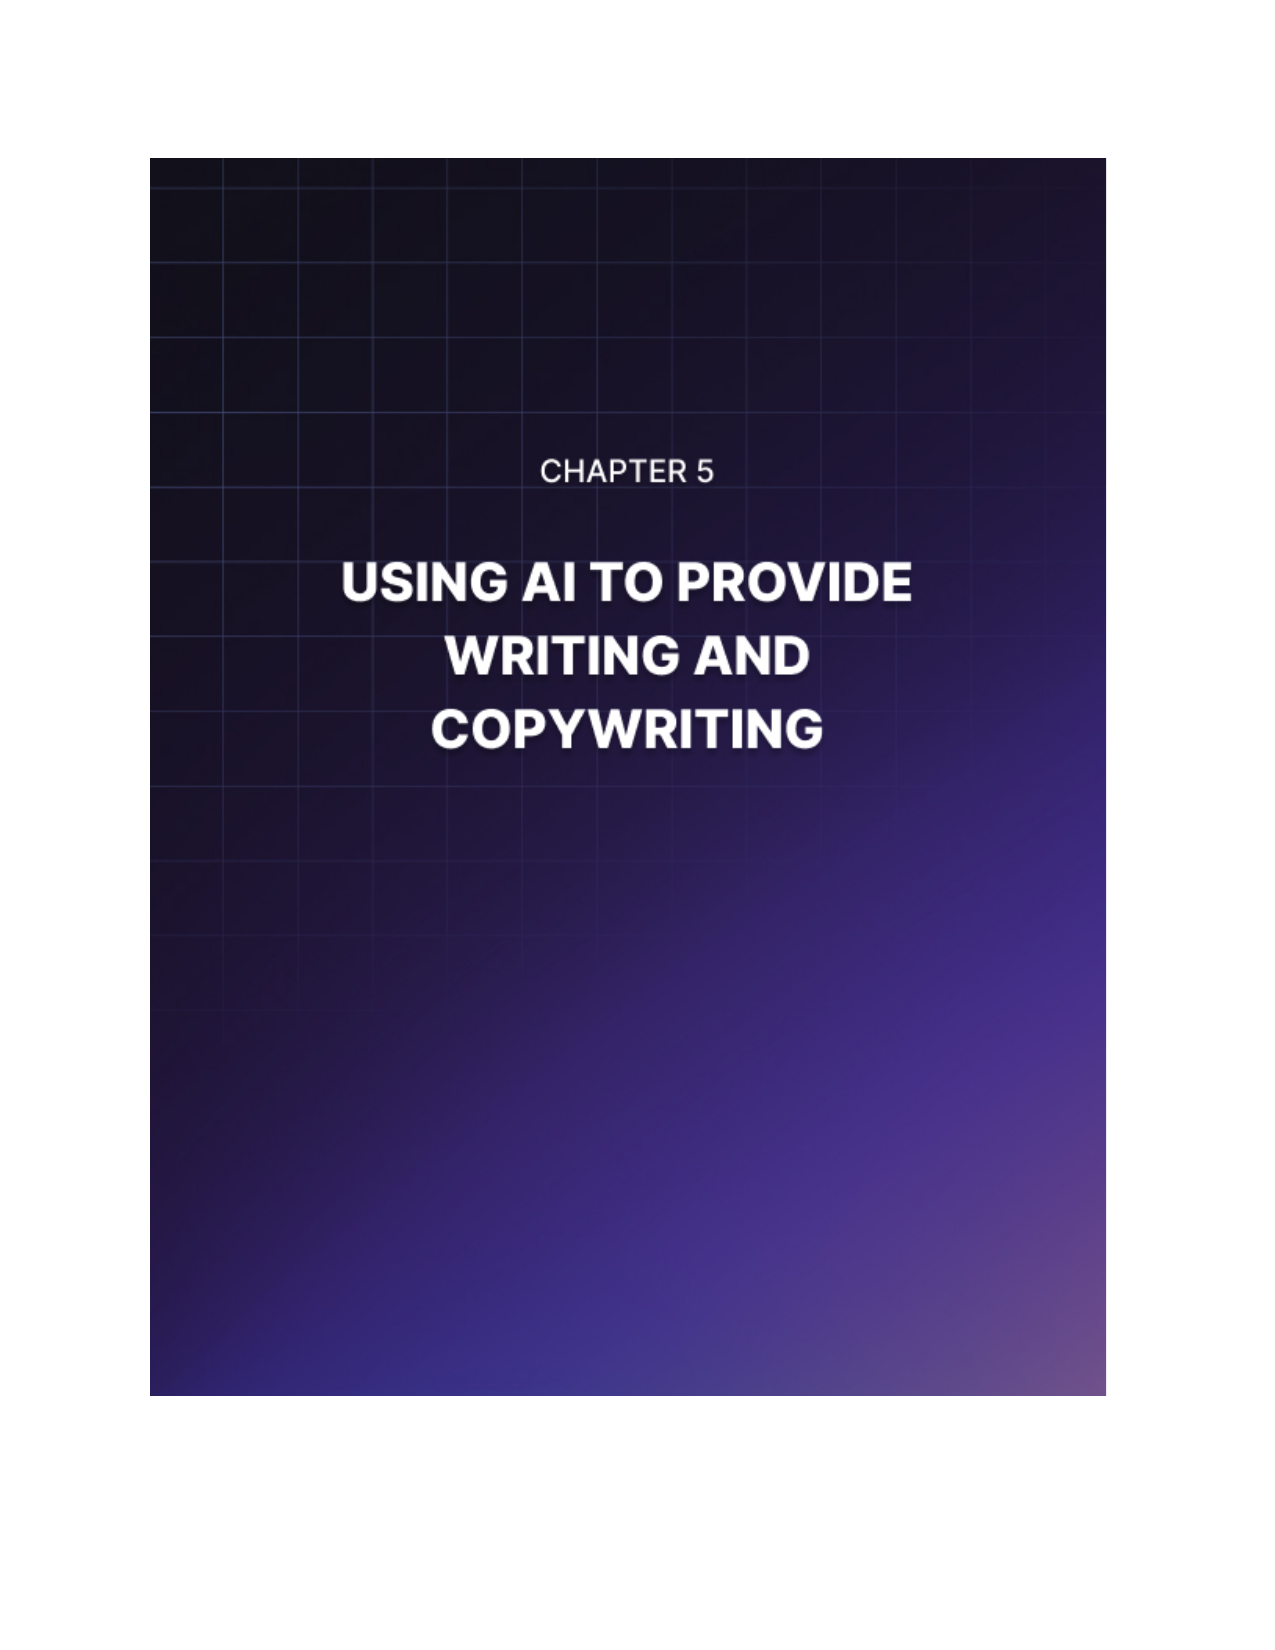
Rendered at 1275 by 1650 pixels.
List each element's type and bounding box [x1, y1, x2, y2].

picture [150, 158, 1107, 1396]
